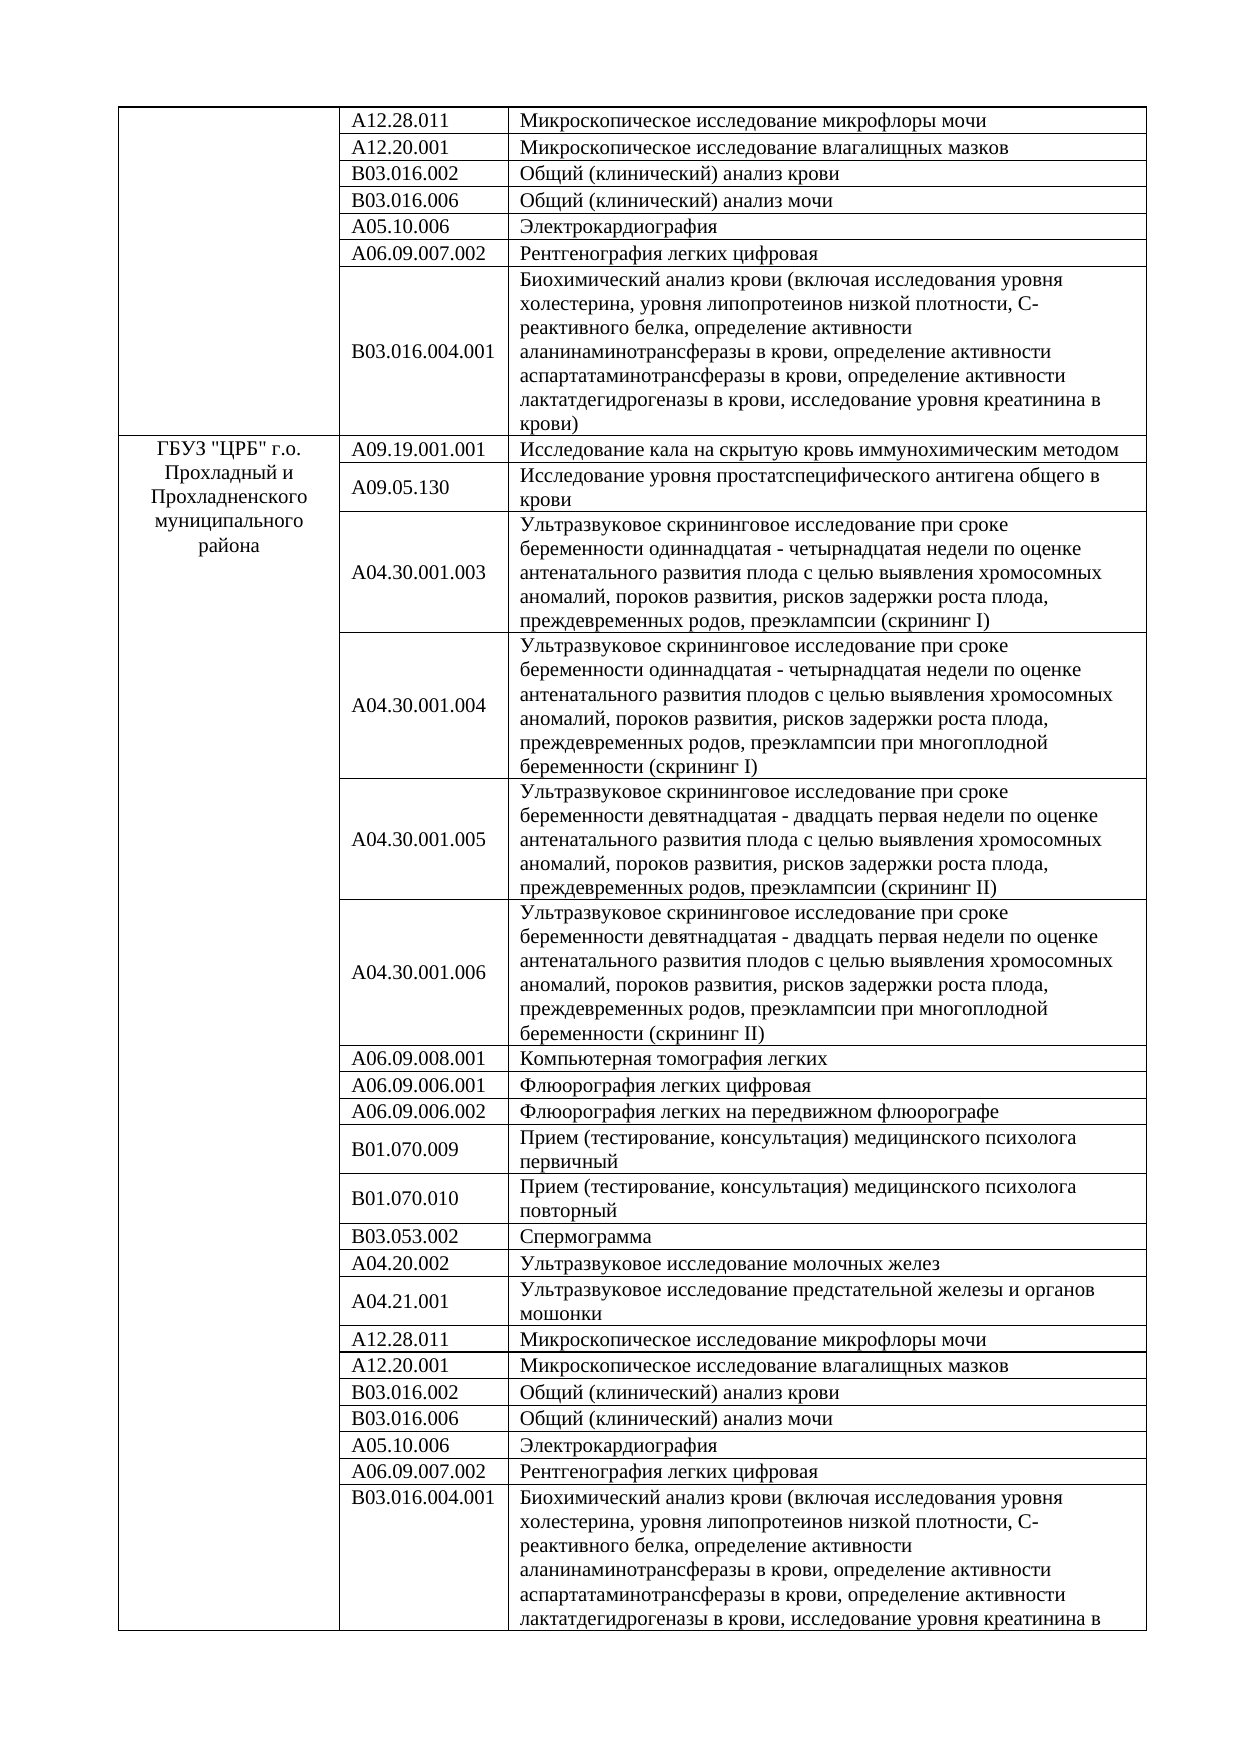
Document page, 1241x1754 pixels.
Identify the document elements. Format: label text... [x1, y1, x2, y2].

table_cell B03.016.004.001 [340, 1485, 508, 1629]
table_cell B03.016.002 [340, 161, 508, 186]
table_cell A04.30.001.004 [340, 633, 508, 778]
table_cell A05.10.006 [340, 214, 508, 239]
table_cell B03.016.006 [340, 187, 508, 213]
table_cell Ультразвуковое скрининговое исследование при сроке беременности одиннадцатая - четырнадцатая недели по оценке антенатального развития плода с целью выявления хромосомных аномалий, пороков развития, рисков задержки роста плода, преждевременных родов, преэклампсии (скрининг I) [509, 512, 1146, 632]
table_cell Исследование уровня простатспецифического антигена общего в крови [509, 463, 1146, 511]
table_cell A12.28.011 [340, 108, 508, 133]
table_cell ГБУЗ "ЦРБ" г.о. Прохладный и Прохладненского муниципального района [119, 436, 339, 1629]
table_cell A06.09.007.002 [340, 1459, 508, 1484]
table_cell A05.10.006 [340, 1432, 508, 1458]
table_cell A09.19.001.001 [340, 436, 508, 462]
table_cell Ультразвуковое скрининговое исследование при сроке беременности девятнадцатая - двадцать первая недели по оценке антенатального развития плода с целью выявления хромосомных аномалий, пороков развития, рисков задержки роста плода, преждевременных родов, преэклампсии (скрининг II) [509, 779, 1146, 899]
table_cell A06.09.007.002 [340, 240, 508, 266]
table_cell A04.30.001.005 [340, 779, 508, 899]
table_cell Исследование кала на скрытую кровь иммунохимическим методом [509, 436, 1146, 462]
table_cell Микроскопическое исследование микрофлоры мочи [509, 1326, 1146, 1351]
table_cell B03.016.004.001 [340, 267, 508, 435]
table_cell Электрокардиография [509, 1432, 1146, 1458]
table_cell A04.30.001.003 [340, 512, 508, 632]
table_cell Общий (клинический) анализ мочи [509, 187, 1146, 213]
table_cell Ультразвуковое исследование молочных желез [509, 1250, 1146, 1276]
table_cell A06.09.008.001 [340, 1046, 508, 1071]
table_cell Ультразвуковое скрининговое исследование при сроке беременности одиннадцатая - четырнадцатая недели по оценке антенатального развития плодов с целью выявления хромосомных аномалий, пороков развития, рисков задержки роста плода, преждевременных родов, преэклампсии при многоплодной беременности (скрининг I) [509, 633, 1146, 778]
table_cell A06.09.006.002 [340, 1099, 508, 1124]
table_cell B03.053.002 [340, 1224, 508, 1249]
table_cell Рентгенография легких цифровая [509, 1459, 1146, 1484]
table_cell A12.20.001 [340, 134, 508, 159]
table_cell Спермограмма [509, 1224, 1146, 1249]
table_cell Прием (тестирование, консультация) медицинского психолога повторный [509, 1174, 1146, 1222]
table_cell Общий (клинический) анализ крови [509, 1379, 1146, 1404]
table_cell Флюорография легких на передвижном флюорографе [509, 1099, 1146, 1124]
table_cell Микроскопическое исследование влагалищных мазков [509, 134, 1146, 159]
table_cell Прием (тестирование, консультация) медицинского психолога первичный [509, 1125, 1146, 1173]
table_cell Флюорография легких цифровая [509, 1072, 1146, 1098]
table_cell Ультразвуковое исследование предстательной железы и органов мошонки [509, 1277, 1146, 1325]
table_cell Общий (клинический) анализ мочи [509, 1406, 1146, 1431]
table_cell A04.20.002 [340, 1250, 508, 1276]
table_cell B03.016.002 [340, 1379, 508, 1404]
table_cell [509, 1485, 1146, 1629]
table_cell Общий (клинический) анализ крови [509, 161, 1146, 186]
table_cell A04.30.001.006 [340, 900, 508, 1044]
table_cell B01.070.009 [340, 1125, 508, 1173]
table_cell Компьютерная томография легких [509, 1046, 1146, 1071]
table_cell Рентгенография легких цифровая [509, 240, 1146, 266]
table_cell Электрокардиография [509, 214, 1146, 239]
table_cell A12.20.001 [340, 1353, 508, 1378]
table_cell A04.21.001 [340, 1277, 508, 1325]
table_cell B01.070.010 [340, 1174, 508, 1222]
table_cell A09.05.130 [340, 463, 508, 511]
table_cell Микроскопическое исследование влагалищных мазков [509, 1353, 1146, 1378]
table_cell Ультразвуковое скрининговое исследование при сроке беременности девятнадцатая - двадцать первая недели по оценке антенатального развития плодов с целью выявления хромосомных аномалий, пороков развития, рисков задержки роста плода, преждевременных родов, преэклампсии при многоплодной беременности (скрининг II) [509, 900, 1146, 1044]
table_cell A06.09.006.001 [340, 1072, 508, 1098]
table_cell A12.28.011 [340, 1326, 508, 1351]
table_cell Микроскопическое исследование микрофлоры мочи [509, 108, 1146, 133]
table_cell B03.016.006 [340, 1406, 508, 1431]
